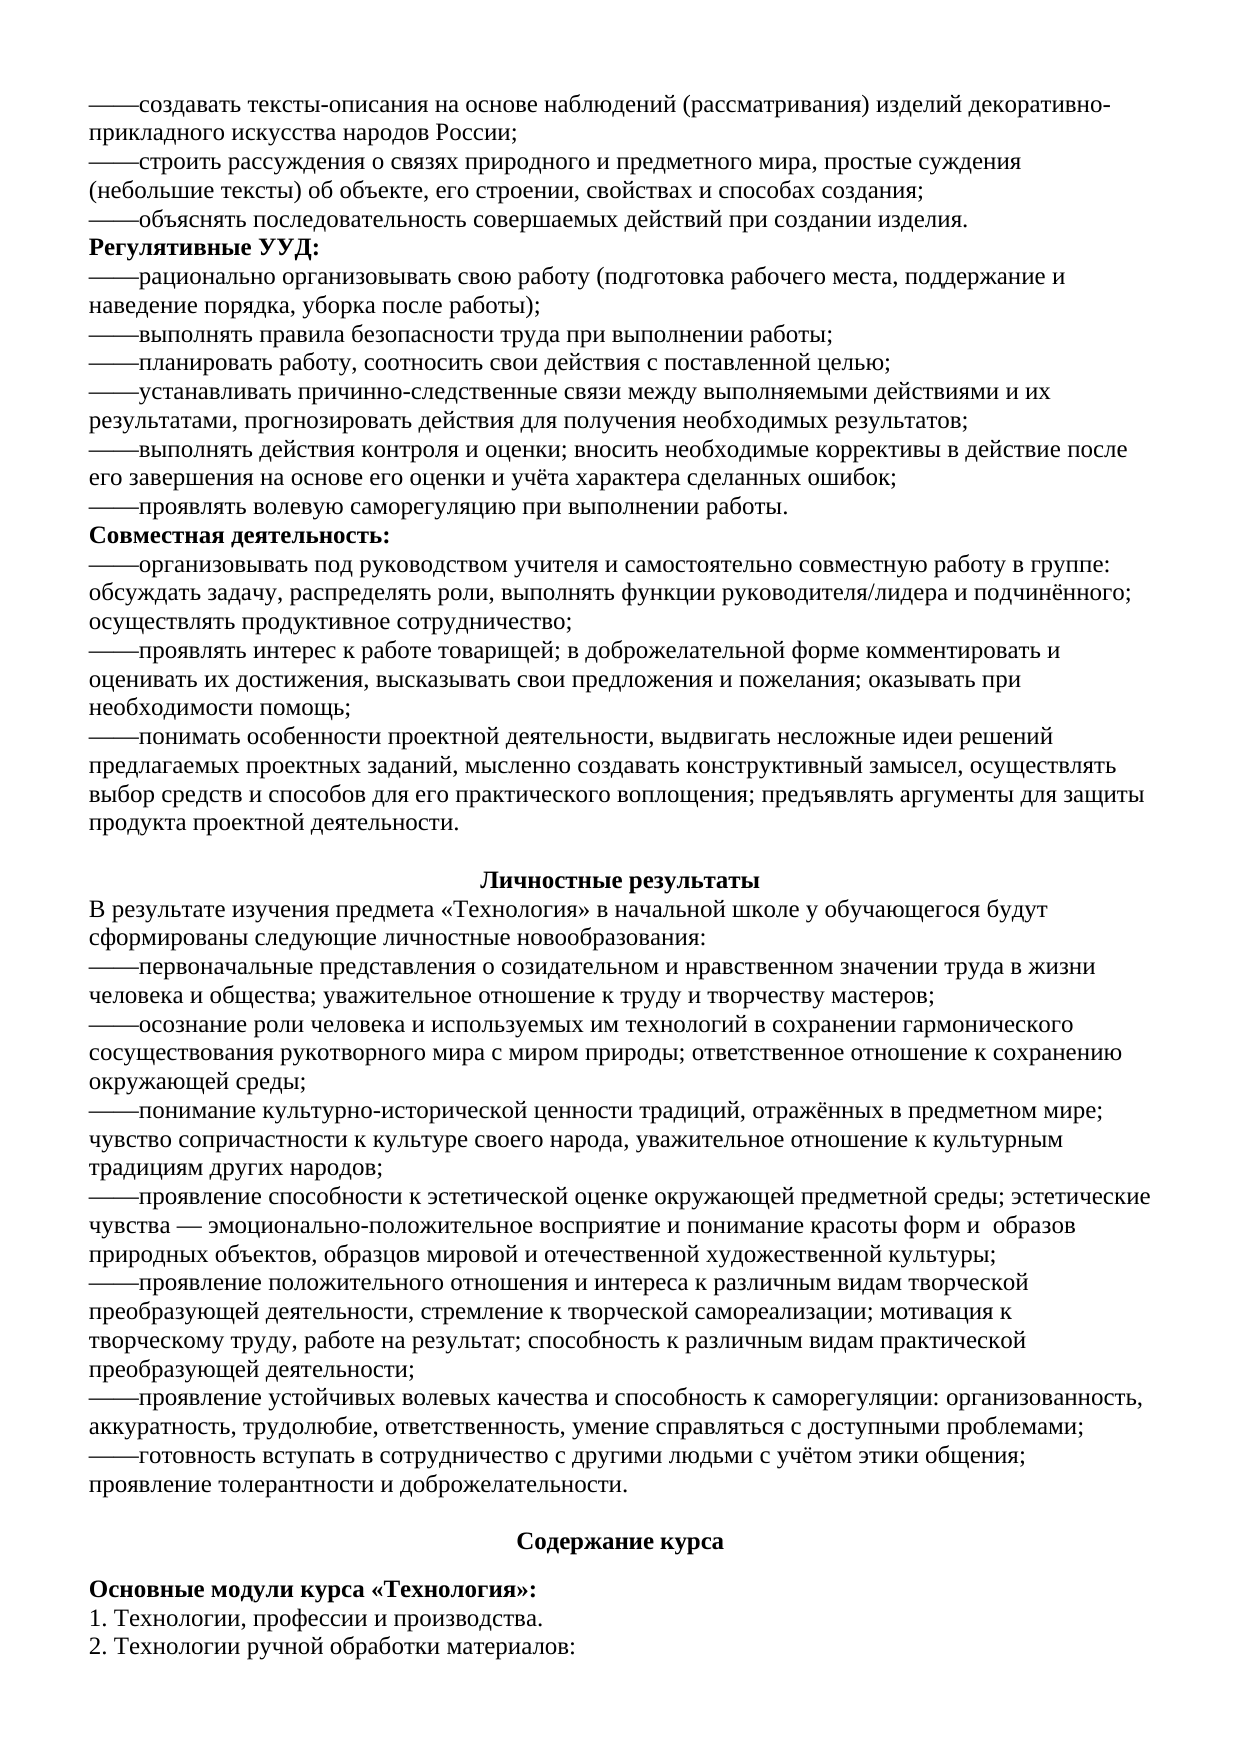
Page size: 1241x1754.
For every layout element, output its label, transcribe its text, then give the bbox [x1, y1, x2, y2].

text ——планировать работу, соотносить свои действия с поставленной целью; [89, 347, 1152, 376]
text ——организовывать под руководством учителя и самостоятельно совместную работу в группе: обсуждать задачу, распределять роли, выполнять функции руководителя/лидера и подчинённого; осуществлять продуктивное сотрудничество; [89, 549, 1152, 635]
text ——понимание культурно-исторической ценности традиций, отражённых в предметном мире; чувство сопричастности к культуре своего народа, уважительное отношение к культурным традициям других народов; [89, 1095, 1152, 1181]
text Регулятивные УУД: [89, 232, 1152, 261]
text ——проявлять интерес к работе товарищей; в доброжелательной форме комментировать и оценивать их достижения, высказывать свои предложения и пожелания; оказывать при необходимости помощь; [89, 635, 1152, 721]
text ——выполнять действия контроля и оценки; вносить необходимые коррективы в действие после его завершения на основе его оценки и учёта характера сделанных ошибок; [89, 434, 1152, 491]
text Содержание курса [89, 1526, 1152, 1555]
text ——проявление устойчивых волевых качества и способность к саморегуляции: организованность, аккуратность, трудолюбие, ответственность, умение справляться с доступными проблемами; [89, 1382, 1152, 1440]
text ——создавать тексты-описания на основе наблюдений (рассматривания) изделий декоративно-прикладного искусства народов России; [89, 89, 1152, 146]
text ——выполнять правила безопасности труда при выполнении работы; [89, 319, 1152, 347]
text ——готовность вступать в сотрудничество с другими людьми с учётом этики общения; проявление толерантности и доброжелательности. [89, 1440, 1152, 1497]
text ——строить рассуждения о связях природного и предметного мира, простые суждения (небольшие тексты) об объекте, его строении, свойствах и способах создания; [89, 146, 1152, 204]
text Совместная деятельность: [89, 520, 1152, 549]
text 1. Технологии, профессии и производства. [89, 1603, 1152, 1631]
text ——осознание роли человека и используемых им технологий в сохранении гармонического сосуществования рукотворного мира с миром природы; ответственное отношение к сохранению окружающей среды; [89, 1009, 1152, 1095]
text ——проявление положительного отношения и интереса к различным видам творческой преобразующей деятельности, стремление к творческой самореализации; мотивация к творческому труду, работе на результат; способность к различным видам практической преобразующей деятельности; [89, 1267, 1152, 1382]
text ——проявление способности к эстетической оценке окружающей предметной среды; эстетические чувства — эмоционально-положительное восприятие и понимание красоты форм и образов природных объектов, образцов мировой и отечественной художественной культуры; [89, 1181, 1152, 1267]
text Личностные результаты [89, 865, 1152, 894]
text Основные модули курса «Технология»: [89, 1574, 1152, 1603]
text В результате изучения предмета «Технология» в начальной школе у обучающегося будут сформированы следующие личностные новообразования: [89, 894, 1152, 951]
text ——проявлять волевую саморегуляцию при выполнении работы. [89, 491, 1152, 520]
text ——рационально организовывать свою работу (подготовка рабочего места, поддержание и наведение порядка, уборка после работы); [89, 261, 1152, 319]
text 2. Технологии ручной обработки материалов: [89, 1631, 1152, 1660]
text ——объяснять последовательность совершаемых действий при создании изделия. [89, 204, 1152, 232]
text ——понимать особенности проектной деятельности, выдвигать несложные идеи решений предлагаемых проектных заданий, мысленно создавать конструктивный замысел, осуществлять выбор средств и способов для его практического воплощения; предъявлять аргументы для защиты продукта проектной деятельности. [89, 721, 1152, 836]
text ——устанавливать причинно-следственные связи между выполняемыми действиями и их результатами, прогнозировать действия для получения необходимых результатов; [89, 376, 1152, 434]
text ——первоначальные представления о созидательном и нравственном значении труда в жизни человека и общества; уважительное отношение к труду и творчеству мастеров; [89, 951, 1152, 1009]
